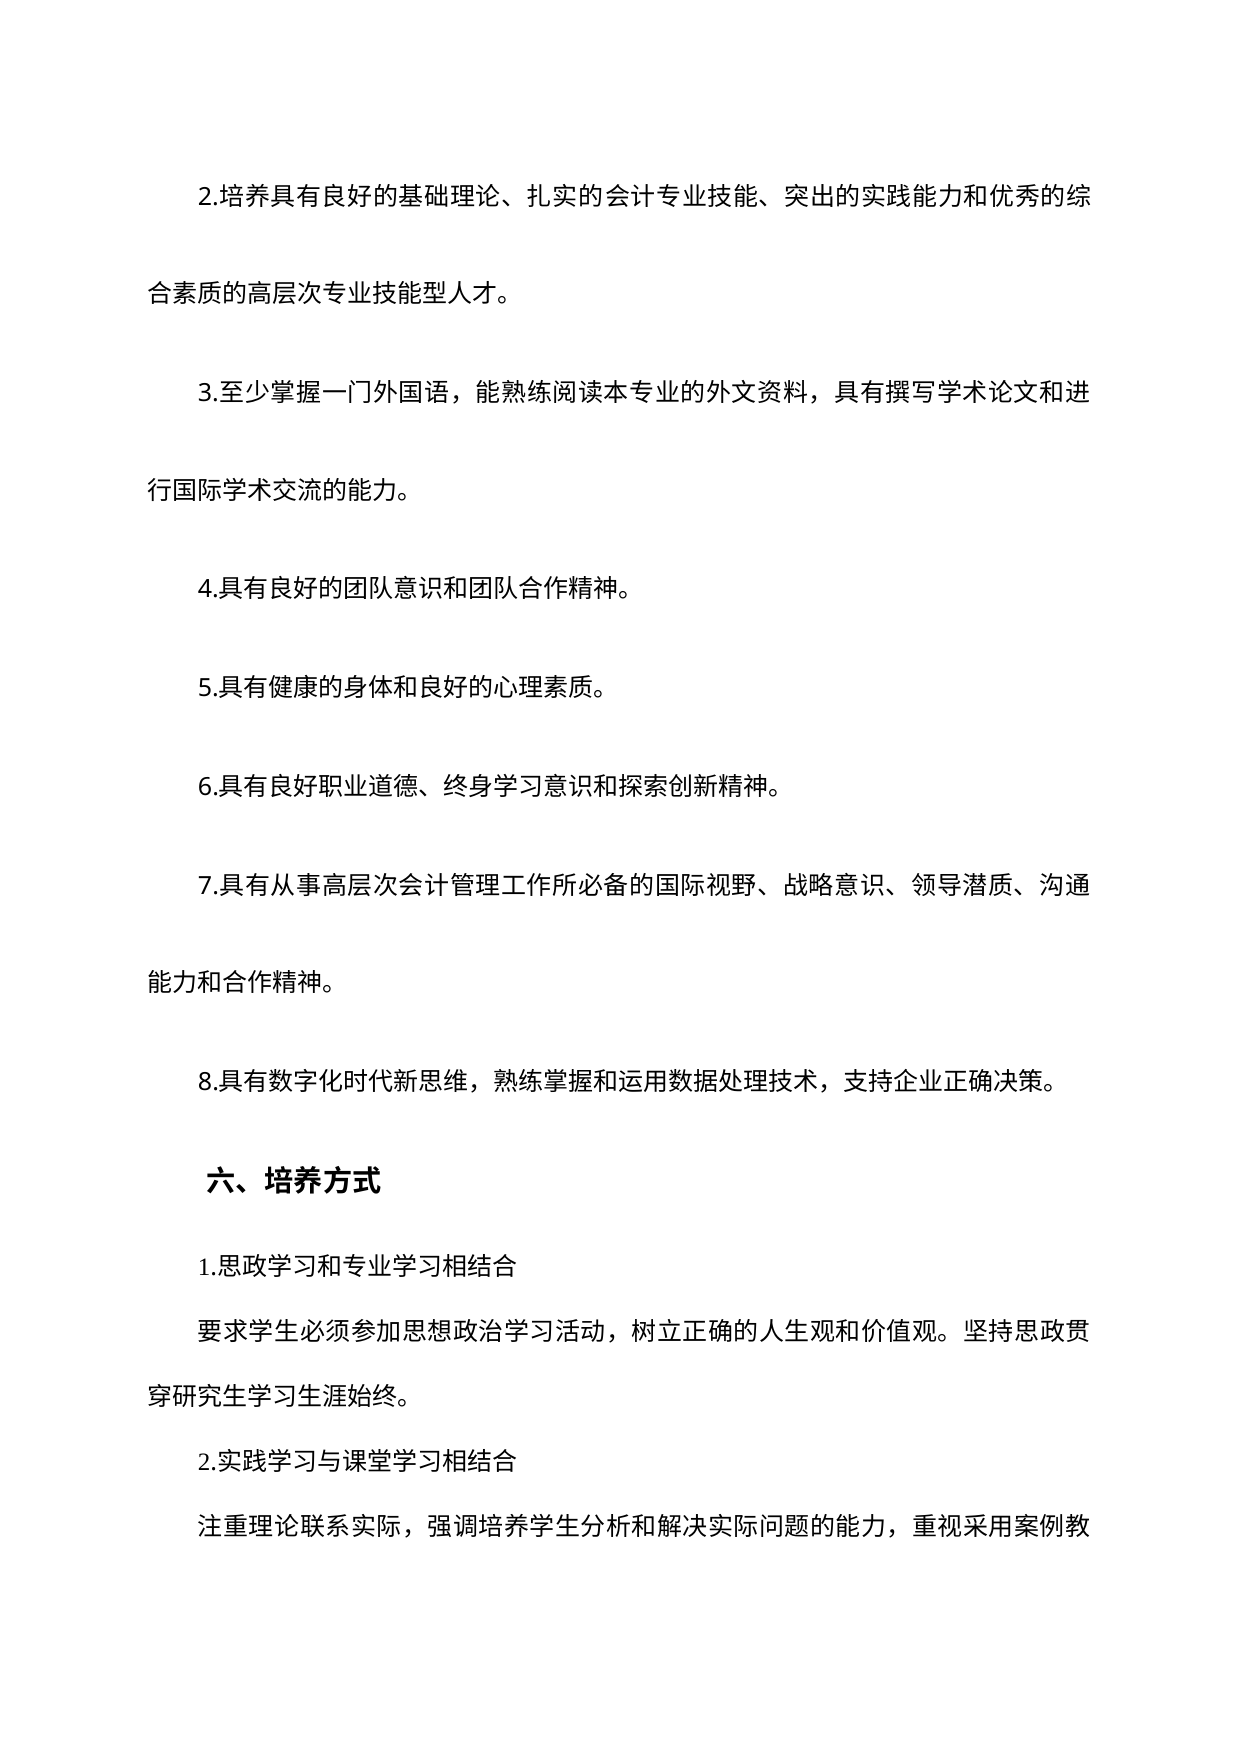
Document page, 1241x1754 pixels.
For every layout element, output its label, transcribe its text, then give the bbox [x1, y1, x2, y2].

text 3.至少掌握一门外国语，能熟练阅读本专业的外文资料，具有撰写学术论文和进行国际学术交流的能力。 [148, 358, 1092, 521]
text 2.培养具有良好的基础理论、扎实的会计专业技能、突出的实践能力和优秀的综合素质的高层次专业技能型人才。 [148, 162, 1092, 324]
text 六、培养方式 [148, 1146, 1092, 1211]
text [148, 1492, 1092, 1557]
text 7.具有从事高层次会计管理工作所必备的国际视野、战略意识、领导潜质、沟通能力和合作精神。 [148, 851, 1092, 1013]
text 2.实践学习与课堂学习相结合 [148, 1427, 1092, 1492]
text 1.思政学习和专业学习相结合 [148, 1232, 1092, 1297]
text 5.具有健康的身体和良好的心理素质。 [148, 653, 1092, 718]
text 4.具有良好的团队意识和团队合作精神。 [148, 554, 1092, 619]
text 8.具有数字化时代新思维，熟练掌握和运用数据处理技术，支持企业正确决策。 [148, 1047, 1092, 1112]
text 6.具有良好职业道德、终身学习意识和探索创新精神。 [148, 752, 1092, 817]
text 要求学生必须参加思想政治学习活动，树立正确的人生观和价值观。坚持思政贯穿研究生学习生涯始终。 [148, 1297, 1092, 1427]
